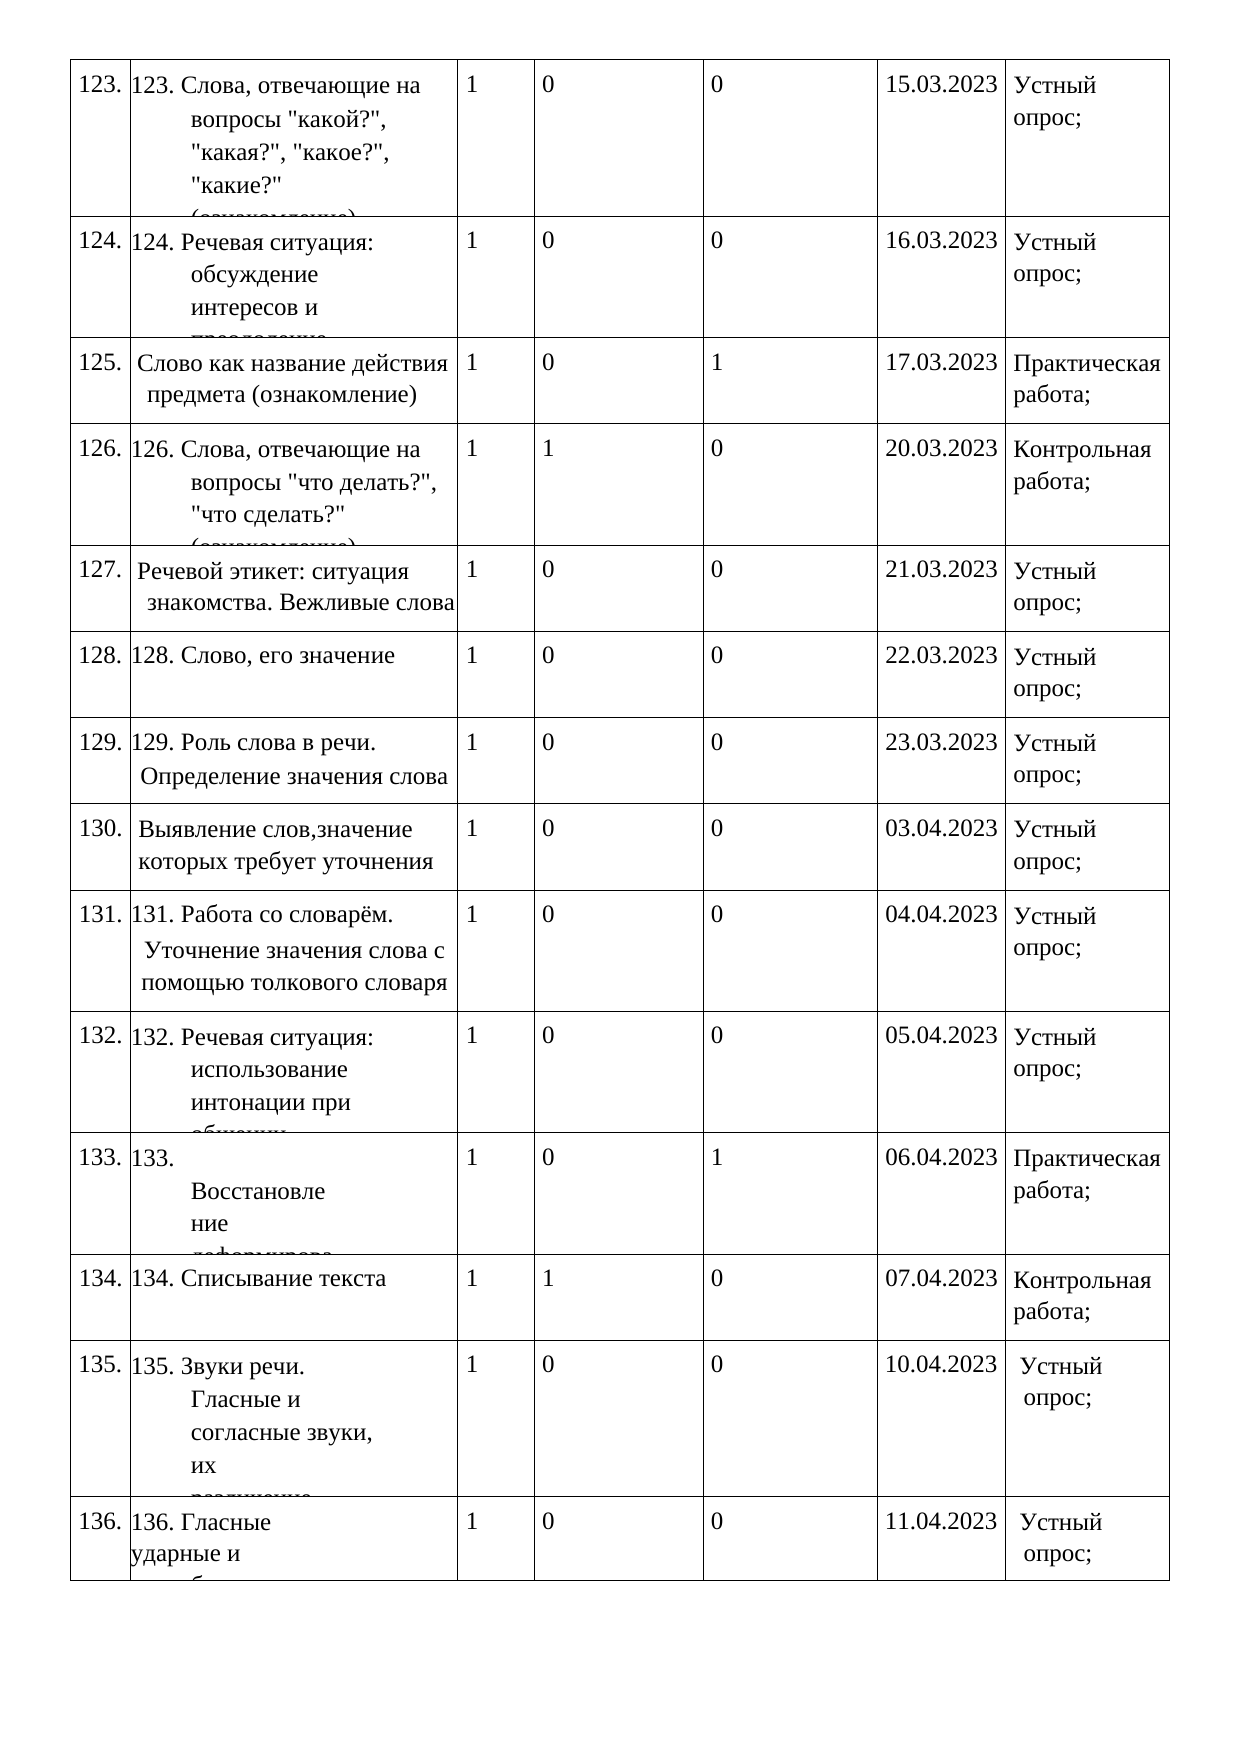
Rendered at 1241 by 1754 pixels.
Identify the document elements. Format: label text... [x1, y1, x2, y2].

table_cell 11.04.2023 [878, 1497, 1005, 1580]
table_cell 0 [535, 891, 703, 1011]
table_cell 0 [535, 804, 703, 889]
table_cell 05.04.2023 [878, 1012, 1005, 1132]
table_cell 124. [71, 217, 130, 337]
table_cell 1 [704, 1133, 877, 1253]
table_cell 0 [535, 718, 703, 803]
table_cell 10.04.2023 [878, 1341, 1005, 1496]
table_cell 07.04.2023 [878, 1255, 1005, 1340]
table_cell 131. [71, 891, 130, 1011]
table_header 15.03.2023 [878, 60, 1005, 216]
table_cell Практическая работа; [1006, 338, 1169, 423]
table_cell Устный опрос; [1006, 1012, 1169, 1132]
table_cell 22.03.2023 [878, 632, 1005, 717]
table_header 1 [458, 60, 534, 216]
table_cell Устный опрос; [1006, 546, 1169, 631]
table_cell 1 [535, 1255, 703, 1340]
table_cell 136. Гласные ударные и безударные [131, 1497, 457, 1580]
table_cell 130. [71, 804, 130, 889]
table_cell 0 [535, 1341, 703, 1496]
table_cell 129. [71, 718, 130, 803]
table_cell 0 [704, 546, 877, 631]
table_cell Устный опрос; [1006, 804, 1169, 889]
table_cell Устный опрос; [1006, 1497, 1169, 1580]
table_cell 126. [71, 424, 130, 544]
table_cell 124. Речевая ситуация: обсуждение интересов и преодоление конфликтов [131, 217, 457, 337]
table_cell 1 [458, 632, 534, 717]
table_cell 0 [704, 424, 877, 544]
table_cell 1 [458, 546, 534, 631]
table_cell 0 [704, 891, 877, 1011]
table_cell 135. [71, 1341, 130, 1496]
table_cell Устный опрос; [1006, 718, 1169, 803]
table_cell 21.03.2023 [878, 546, 1005, 631]
table_cell Устный опрос; [1006, 1341, 1169, 1496]
table_cell 129. Роль слова в речи. Определение значения слова [131, 718, 457, 803]
table_header 123. Слова, отвечающие на вопросы "какой?", "какая?", "какое?", "какие?" (ознакомление) [131, 60, 457, 216]
table_cell 04.04.2023 [878, 891, 1005, 1011]
table_cell 132. [71, 1012, 130, 1132]
table_cell 128. [71, 632, 130, 717]
table_cell 0 [535, 1497, 703, 1580]
table_cell 1 [458, 1133, 534, 1253]
table_cell 0 [704, 718, 877, 803]
table_cell 1 [458, 1341, 534, 1496]
table_cell 0 [704, 632, 877, 717]
table_cell 132. Речевая ситуация: использование интонации при общении [131, 1012, 457, 1132]
table_header 123. [71, 60, 130, 216]
table_cell 0 [535, 546, 703, 631]
table_cell 133. Восстановление деформированных предложений [131, 1133, 457, 1253]
table_cell 1 [458, 804, 534, 889]
table_header 0 [535, 60, 703, 216]
table_cell 1 [458, 1012, 534, 1132]
table_cell 1 [458, 1255, 534, 1340]
table_cell Выявление слов,значение которых требует уточнения [131, 804, 457, 889]
table_cell 0 [704, 217, 877, 337]
table_cell 135. Звуки речи. Гласные и согласные звуки, их различение. Ударение в слове [131, 1341, 457, 1496]
table_cell 134. Списывание текста [131, 1255, 457, 1340]
table_cell 0 [535, 338, 703, 423]
table_cell 128. Слово, его значение [131, 632, 457, 717]
table_cell 125. [71, 338, 130, 423]
table_cell Контрольная работа; [1006, 1255, 1169, 1340]
table_cell 133. [71, 1133, 130, 1253]
table_cell 1 [458, 338, 534, 423]
table_cell 136. [71, 1497, 130, 1580]
table_cell 03.04.2023 [878, 804, 1005, 889]
table_header 0 [704, 60, 877, 216]
table_cell 0 [704, 804, 877, 889]
table_cell 1 [535, 424, 703, 544]
table_cell Контрольная работа; [1006, 424, 1169, 544]
table_cell Практическая работа; [1006, 1133, 1169, 1253]
table_cell 1 [458, 424, 534, 544]
table_cell 126. Слова, отвечающие на вопросы "что делать?", "что сделать?" (ознакомление) [131, 424, 457, 544]
table_cell 20.03.2023 [878, 424, 1005, 544]
table_cell 0 [535, 1133, 703, 1253]
table_cell Устный опрос; [1006, 217, 1169, 337]
table_cell 16.03.2023 [878, 217, 1005, 337]
table_cell 06.04.2023 [878, 1133, 1005, 1253]
table_cell 134. [71, 1255, 130, 1340]
table_cell 0 [704, 1255, 877, 1340]
table_cell 1 [458, 891, 534, 1011]
table_cell 0 [535, 632, 703, 717]
table_header Устный опрос; [1006, 60, 1169, 216]
table_cell 0 [535, 1012, 703, 1132]
table_cell 1 [458, 718, 534, 803]
table_cell 1 [458, 217, 534, 337]
table_cell 1 [458, 1497, 534, 1580]
table_cell Речевой этикет: ситуация знакомства. Вежливые слова [131, 546, 457, 631]
table_cell 0 [704, 1341, 877, 1496]
table_cell 127. [71, 546, 130, 631]
table_cell 0 [704, 1497, 877, 1580]
table_cell 23.03.2023 [878, 718, 1005, 803]
table_cell 0 [535, 217, 703, 337]
table_cell 131. Работа со словарём. Уточнение значения слова с помощью толкового словаря [131, 891, 457, 1011]
table_cell 1 [704, 338, 877, 423]
table_cell Устный опрос; [1006, 632, 1169, 717]
table_cell 0 [704, 1012, 877, 1132]
table_cell 17.03.2023 [878, 338, 1005, 423]
table_cell Устный опрос; [1006, 891, 1169, 1011]
table_cell Слово как название действия предмета (ознакомление) [131, 338, 457, 423]
